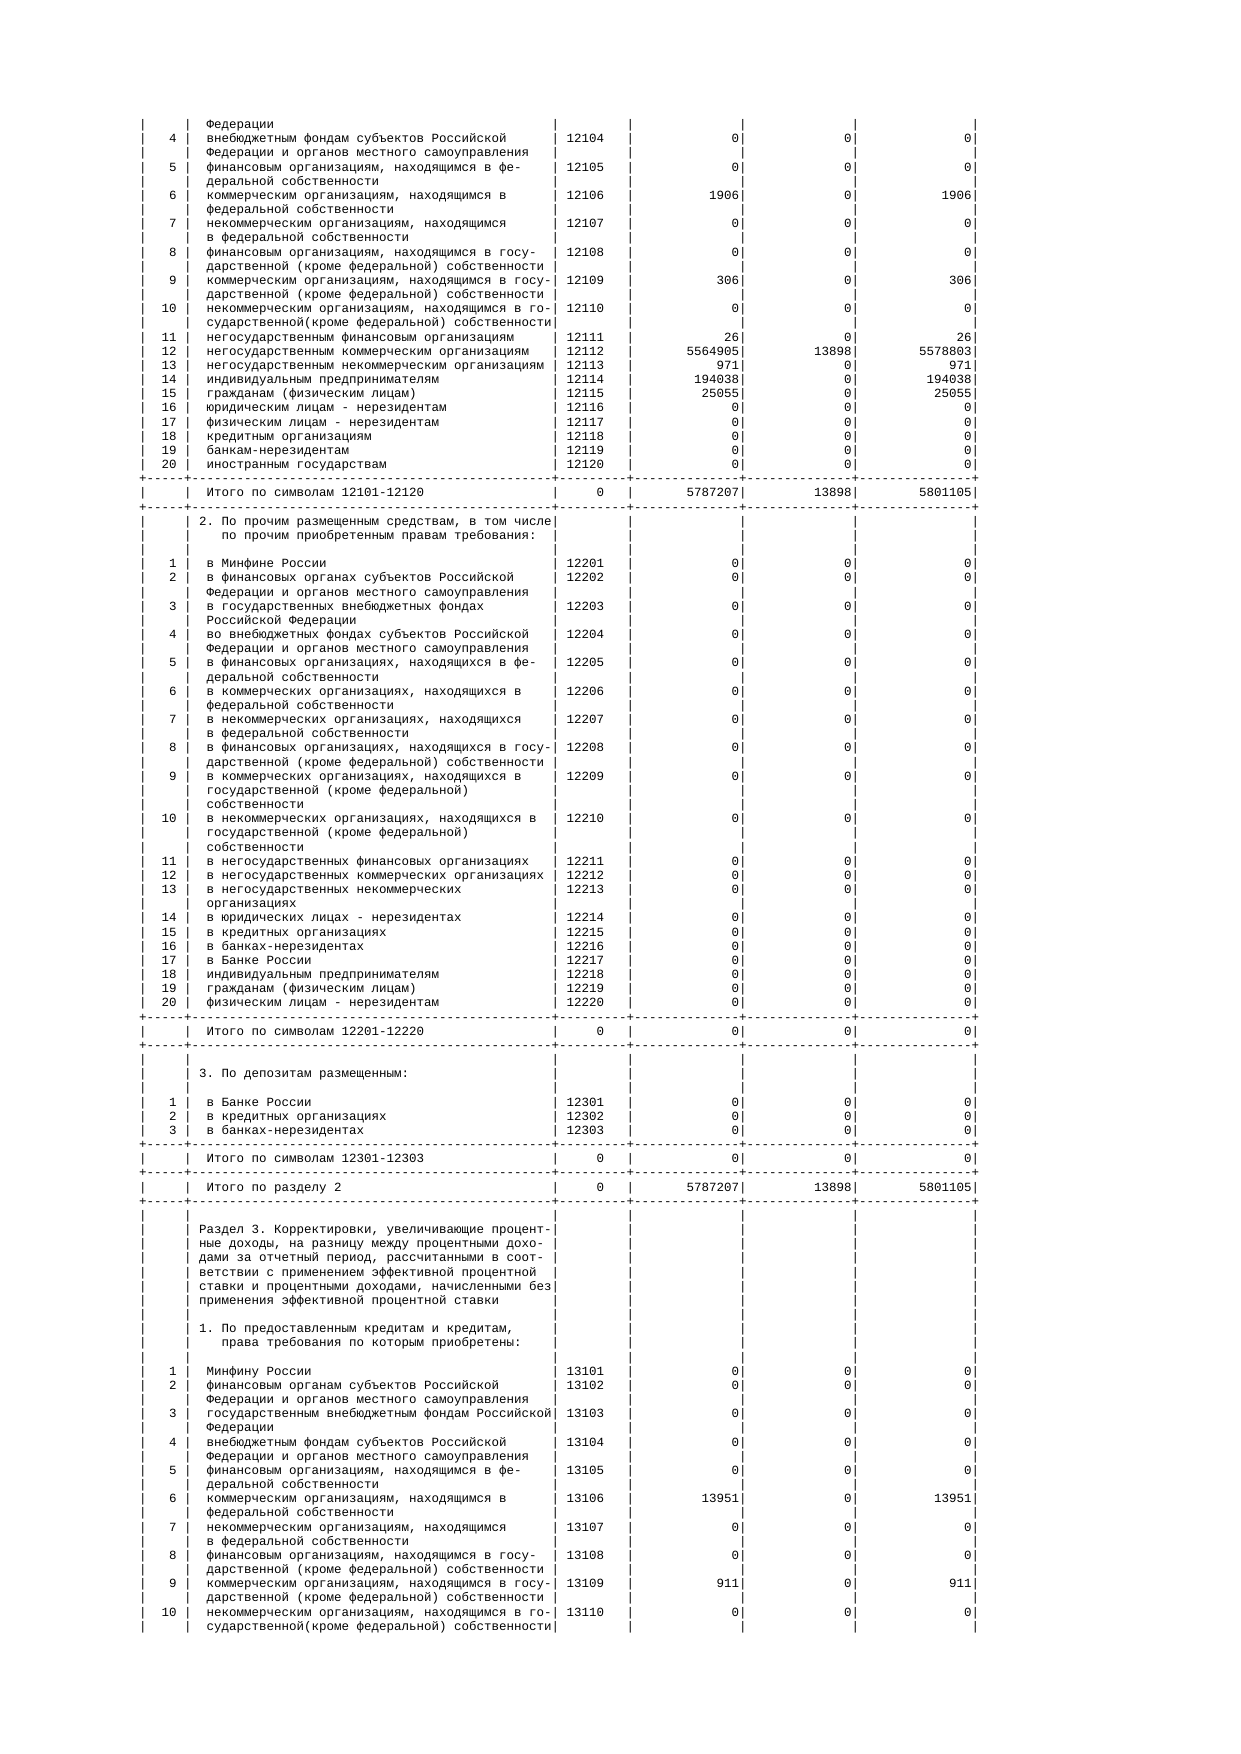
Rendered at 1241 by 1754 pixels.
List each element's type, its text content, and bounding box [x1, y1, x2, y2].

text | | в федеральной собственности | | | | | [139, 1535, 1101, 1549]
text | 16 | юридическим лицам - нерезидентам | 12116 | 0| 0| 0| [139, 401, 1101, 416]
text | 14 | индивидуальным предпринимателям | 12114 | 194038| 0| 194038| [139, 373, 1101, 387]
text | | Российской Федерации | | | | | [139, 614, 1101, 628]
text | | | | | | | [139, 1081, 1101, 1096]
text | | организациях | | | | | [139, 897, 1101, 911]
text | 7 | некоммерческим организациям, находящимся | 13107 | 0| 0| 0| [139, 1521, 1101, 1535]
text | 17 | в Банке России | 12217 | 0| 0| 0| [139, 954, 1101, 968]
text | 20 | физическим лицам - нерезидентам | 12220 | 0| 0| 0| [139, 996, 1101, 1011]
text | 2 | финансовым органам субъектов Российской | 13102 | 0| 0| 0| [139, 1379, 1101, 1393]
text | | права требования по которым приобретены: | | | | | [139, 1336, 1101, 1351]
text | | Раздел 3. Корректировки, увеличивающие процент-| | | | | [139, 1223, 1101, 1237]
text | 18 | индивидуальным предпринимателям | 12218 | 0| 0| 0| [139, 968, 1101, 982]
text | 2 | в кредитных организациях | 12302 | 0| 0| 0| [139, 1110, 1101, 1124]
text | 14 | в юридических лицах - нерезидентах | 12214 | 0| 0| 0| [139, 911, 1101, 926]
text | | 2. По прочим размещенным средствам, в том числе| | | | | [139, 515, 1101, 529]
text | | 3. По депозитам размещенным: | | | | | [139, 1067, 1101, 1081]
text | | Итого по символам 12301-12303 | 0 | 0| 0| 0| [139, 1152, 1101, 1166]
text | 12 | в негосударственных коммерческих организациях | 12212 | 0| 0| 0| [139, 869, 1101, 883]
text | 9 | коммерческим организациям, находящимся в госу-| 12109 | 306| 0| 306| [139, 274, 1101, 288]
text | 10 | некоммерческим организациям, находящимся в го-| 12110 | 0| 0| 0| [139, 302, 1101, 316]
text | 19 | банкам-нерезидентам | 12119 | 0| 0| 0| [139, 444, 1101, 458]
text | 6 | в коммерческих организациях, находящихся в | 12206 | 0| 0| 0| [139, 685, 1101, 699]
text | | в федеральной собственности | | | | | [139, 727, 1101, 741]
text +-----+------------------------------------------------+---------+--------------+--------------+---------------+ [139, 1011, 1101, 1025]
text | 12 | негосударственным коммерческим организациям | 12112 | 5564905| 13898| 5578803| [139, 345, 1101, 359]
text | 4 | внебюджетным фондам субъектов Российской | 13104 | 0| 0| 0| [139, 1436, 1101, 1450]
text | 4 | во внебюджетных фондах субъектов Российской | 12204 | 0| 0| 0| [139, 628, 1101, 642]
text | | ставки и процентными доходами, начисленными без| | | | | [139, 1280, 1101, 1294]
text | 11 | в негосударственных финансовых организациях | 12211 | 0| 0| 0| [139, 855, 1101, 869]
text | 15 | в кредитных организациях | 12215 | 0| 0| 0| [139, 926, 1101, 940]
text | 9 | в коммерческих организациях, находящихся в | 12209 | 0| 0| 0| [139, 770, 1101, 784]
text | | | | | | | [139, 543, 1101, 557]
text +-----+------------------------------------------------+---------+--------------+--------------+---------------+ [139, 1195, 1101, 1209]
text +-----+------------------------------------------------+---------+--------------+--------------+---------------+ [139, 1138, 1101, 1152]
text | | 1. По предоставленным кредитам и кредитам, | | | | | [139, 1322, 1101, 1336]
text | | | | | | | [139, 1053, 1101, 1067]
text | 1 | Минфину России | 13101 | 0| 0| 0| [139, 1365, 1101, 1379]
text | 7 | некоммерческим организациям, находящимся | 12107 | 0| 0| 0| [139, 217, 1101, 231]
text | | | | | | | [139, 1209, 1101, 1223]
text | | Итого по разделу 2 | 0 | 5787207| 13898| 5801105| [139, 1181, 1101, 1195]
text | | федеральной собственности | | | | | [139, 699, 1101, 713]
text | | государственной (кроме федеральной) | | | | | [139, 826, 1101, 841]
text | | собственности | | | | | [139, 841, 1101, 855]
text | | применения эффективной процентной ставки | | | | | [139, 1294, 1101, 1308]
text | 3 | в банках-нерезидентах | 12303 | 0| 0| 0| [139, 1124, 1101, 1138]
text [139, 146, 1101, 161]
text | 5 | финансовым организациям, находящимся в фе- | 12105 | 0| 0| 0| [139, 161, 1101, 175]
text | | дарственной (кроме федеральной) собственности | | | | | [139, 1591, 1101, 1606]
text | 8 | в финансовых организациях, находящихся в госу-| 12208 | 0| 0| 0| [139, 741, 1101, 756]
text | 8 | финансовым организациям, находящимся в госу- | 12108 | 0| 0| 0| [139, 246, 1101, 260]
text | | деральной собственности | | | | | [139, 175, 1101, 189]
text | | собственности | | | | | [139, 798, 1101, 812]
text | 10 | в некоммерческих организациях, находящихся в | 12210 | 0| 0| 0| [139, 812, 1101, 826]
text | 9 | коммерческим организациям, находящимся в госу-| 13109 | 911| 0| 911| [139, 1577, 1101, 1591]
text +-----+------------------------------------------------+---------+--------------+--------------+---------------+ [139, 1039, 1101, 1053]
text | | дарственной (кроме федеральной) собственности | | | | | [139, 260, 1101, 274]
text | | деральной собственности | | | | | [139, 1478, 1101, 1492]
text | | дарственной (кроме федеральной) собственности | | | | | [139, 1563, 1101, 1577]
text | 3 | в государственных внебюджетных фондах | 12203 | 0| 0| 0| [139, 600, 1101, 614]
text | | Федерации | | | | | [139, 118, 1101, 132]
text | | сударственной(кроме федеральной) собственности| | | | | [139, 1620, 1101, 1634]
text | 5 | финансовым организациям, находящимся в фе- | 13105 | 0| 0| 0| [139, 1464, 1101, 1478]
text +-----+------------------------------------------------+---------+--------------+--------------+---------------+ [139, 501, 1101, 515]
text | | федеральной собственности | | | | | [139, 203, 1101, 217]
text | 16 | в банках-нерезидентах | 12216 | 0| 0| 0| [139, 940, 1101, 954]
text | | Итого по символам 12201-12220 | 0 | 0| 0| 0| [139, 1025, 1101, 1039]
text | | деральной собственности | | | | | [139, 671, 1101, 685]
text | | | | | | | [139, 1308, 1101, 1322]
text | | Федерации и органов местного самоуправления | | | | | [139, 1393, 1101, 1407]
text | 6 | коммерческим организациям, находящимся в | 13106 | 13951| 0| 13951| [139, 1492, 1101, 1506]
text | | Федерации и органов местного самоуправления | | | | | [139, 1450, 1101, 1464]
text | 13 | в негосударственных некоммерческих | 12213 | 0| 0| 0| [139, 883, 1101, 897]
text | 1 | в Минфине России | 12201 | 0| 0| 0| [139, 557, 1101, 571]
text | 8 | финансовым организациям, находящимся в госу- | 13108 | 0| 0| 0| [139, 1549, 1101, 1563]
text | | Федерации и органов местного самоуправления | | | | | [139, 642, 1101, 656]
text | 19 | гражданам (физическим лицам) | 12219 | 0| 0| 0| [139, 982, 1101, 996]
text | 7 | в некоммерческих организациях, находящихся | 12207 | 0| 0| 0| [139, 713, 1101, 727]
text | | федеральной собственности | | | | | [139, 1506, 1101, 1521]
text | 15 | гражданам (физическим лицам) | 12115 | 25055| 0| 25055| [139, 387, 1101, 401]
text | | в федеральной собственности | | | | | [139, 231, 1101, 246]
text | | | | | | | [139, 1351, 1101, 1365]
text | | ветствии с применением эффективной процентной | | | | | [139, 1266, 1101, 1280]
text | 13 | негосударственным некоммерческим организациям | 12113 | 971| 0| 971| [139, 359, 1101, 373]
text | 4 | внебюджетным фондам субъектов Российской | 12104 | 0| 0| 0| [139, 132, 1101, 146]
text | | Итого по символам 12101-12120 | 0 | 5787207| 13898| 5801105| [139, 486, 1101, 501]
text | 1 | в Банке России | 12301 | 0| 0| 0| [139, 1096, 1101, 1110]
text | 17 | физическим лицам - нерезидентам | 12117 | 0| 0| 0| [139, 416, 1101, 430]
text +-----+------------------------------------------------+---------+--------------+--------------+---------------+ [139, 1166, 1101, 1181]
text +-----+------------------------------------------------+---------+--------------+--------------+---------------+ [139, 472, 1101, 486]
text | | дарственной (кроме федеральной) собственности | | | | | [139, 756, 1101, 770]
text | 11 | негосударственным финансовым организациям | 12111 | 26| 0| 26| [139, 331, 1101, 345]
text | | сударственной(кроме федеральной) собственности| | | | | [139, 316, 1101, 331]
text | 18 | кредитным организациям | 12118 | 0| 0| 0| [139, 430, 1101, 444]
text | | государственной (кроме федеральной) | | | | | [139, 784, 1101, 798]
text | 2 | в финансовых органах субъектов Российской | 12202 | 0| 0| 0| [139, 571, 1101, 586]
text | | по прочим приобретенным правам требования: | | | | | [139, 529, 1101, 543]
text | | ные доходы, на разницу между процентными дохо- | | | | | [139, 1237, 1101, 1251]
text | | дами за отчетный период, рассчитанными в соот- | | | | | [139, 1251, 1101, 1266]
text | | Федерации | | | | | [139, 1421, 1101, 1436]
text | 20 | иностранным государствам | 12120 | 0| 0| 0| [139, 458, 1101, 472]
text | 10 | некоммерческим организациям, находящимся в го-| 13110 | 0| 0| 0| [139, 1606, 1101, 1620]
text | 6 | коммерческим организациям, находящимся в | 12106 | 1906| 0| 1906| [139, 189, 1101, 203]
text | | дарственной (кроме федеральной) собственности | | | | | [139, 288, 1101, 302]
text | 3 | государственным внебюджетным фондам Российской| 13103 | 0| 0| 0| [139, 1407, 1101, 1421]
text | 5 | в финансовых организациях, находящихся в фе- | 12205 | 0| 0| 0| [139, 656, 1101, 671]
text | | Федерации и органов местного самоуправления | | | | | [139, 586, 1101, 600]
